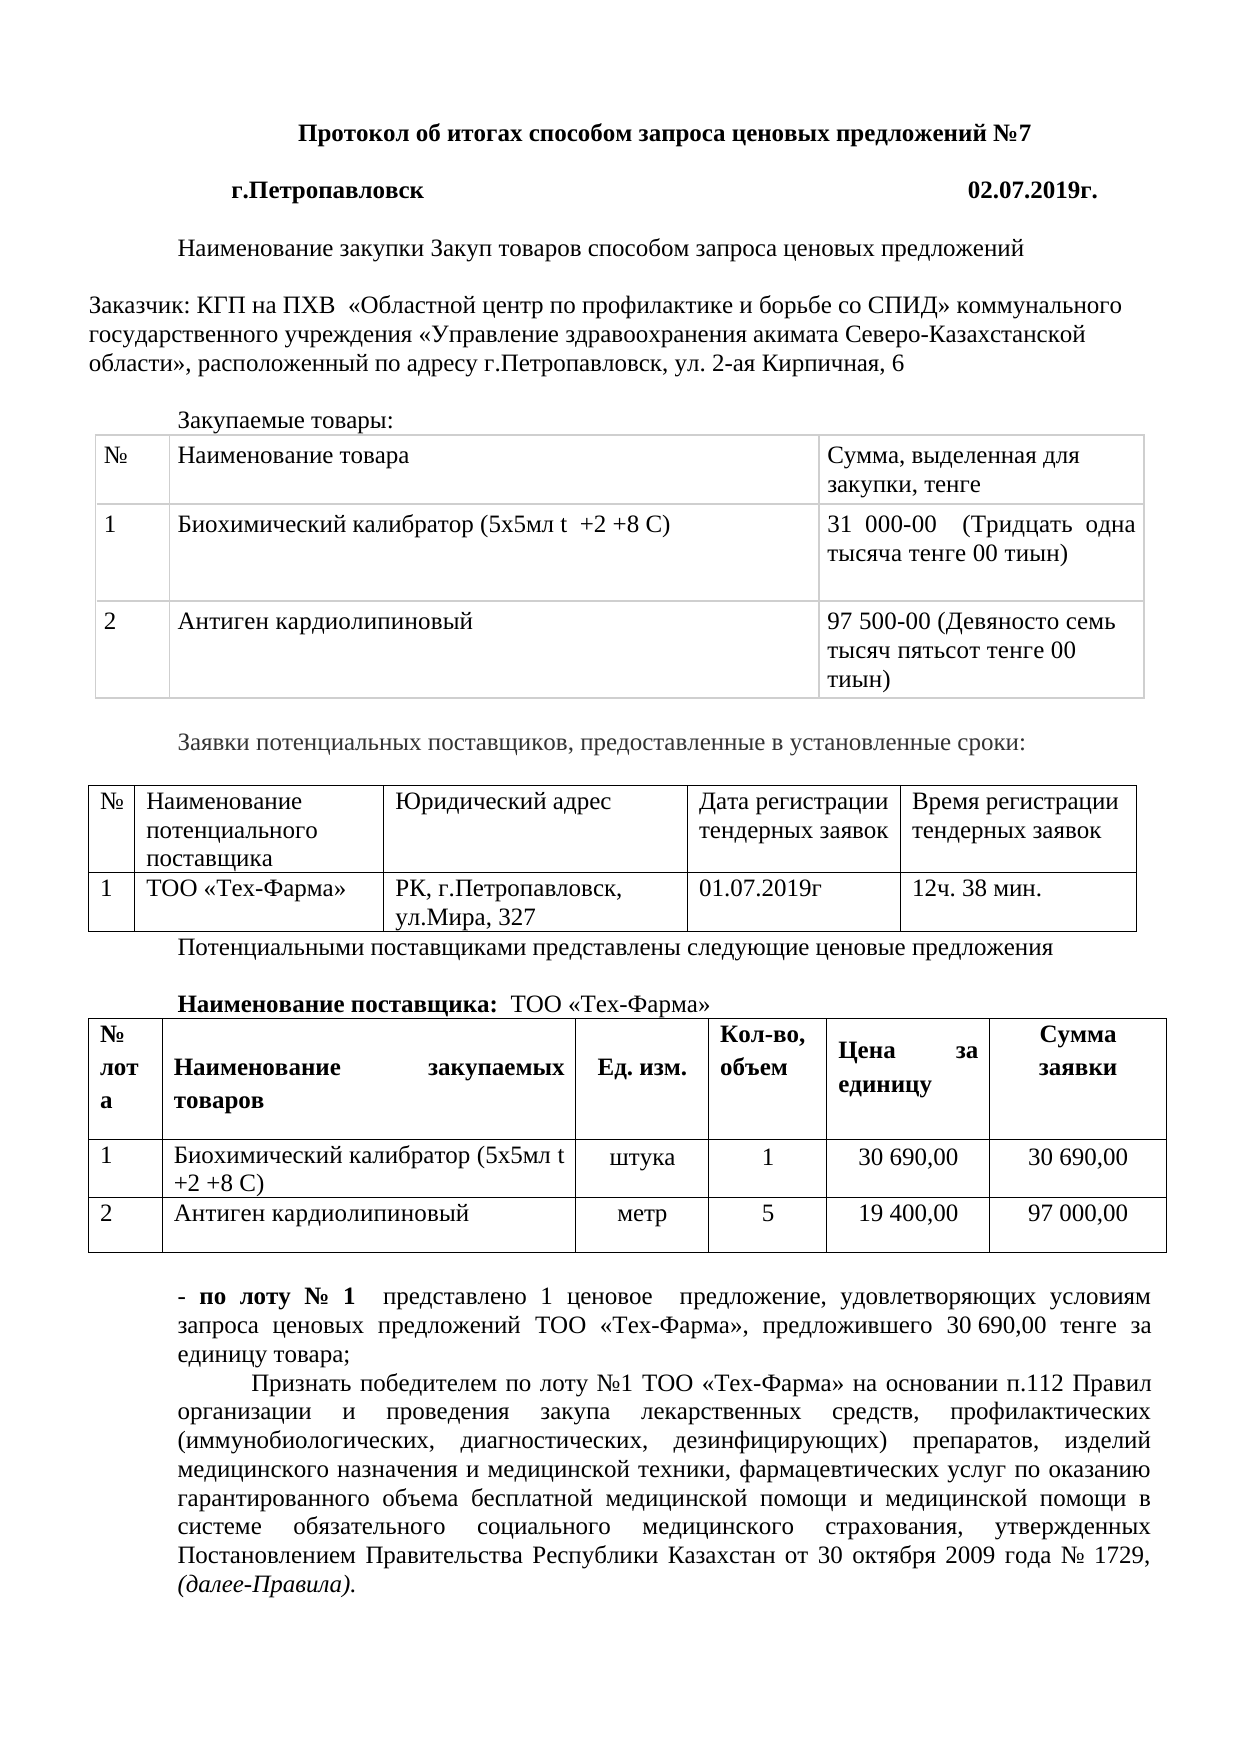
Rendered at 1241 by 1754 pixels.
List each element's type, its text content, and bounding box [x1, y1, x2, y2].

table_header Наименование товара [170, 436, 818, 503]
table_cell 1 [89, 873, 134, 931]
text г.Петропавловск 02.07.2019г. [177, 176, 1152, 204]
table_cell 1 [96, 504, 169, 600]
table_cell 30 690,00 [827, 1140, 989, 1197]
table_header Цена за единицу [827, 1019, 989, 1139]
table_header № лота [89, 1019, 162, 1139]
text Заказчик: КГП на ПХВ «Областной центр по профилактике и борьбе со СПИД» коммунального государственного учреждения «Управление здравоохранения акимата Северо-Казахстанской области», расположенный по адресу г.Петропавловск, ул. 2-ая Кирпичная, 6 [88, 262, 1152, 377]
table_cell 97 500-00 (Девяносто семь тысяч пятьсот тенге 00 тиын) [820, 602, 1143, 697]
table_cell 01.07.2019г [688, 873, 900, 931]
text Наименование поставщика: ТОО «Тех-Фарма» [177, 989, 1152, 1018]
table_cell Антиген кардиолипиновый [163, 1198, 575, 1252]
table_cell метр [576, 1198, 708, 1252]
text Заявки потенциальных поставщиков, предоставленные в установленные сроки: [177, 727, 1152, 756]
table_cell 5 [709, 1198, 826, 1252]
table_header № [89, 786, 134, 872]
table_cell Биохимический калибратор (5х5мл t +2 +8 С) [163, 1140, 575, 1197]
table_cell 19 400,00 [827, 1198, 989, 1252]
table_header Наименование закупаемых товаров [163, 1019, 575, 1139]
table_cell 12ч. 38 мин. [901, 873, 1136, 931]
table_cell ТОО «Тех-Фарма» [135, 873, 383, 931]
table_cell 1 [709, 1140, 826, 1197]
table_header Время регистрации тендерных заявок [901, 786, 1136, 872]
table_cell штука [576, 1140, 708, 1197]
table_header Ед. изм. [576, 1019, 708, 1139]
table_header Сумма, выделенная для закупки, тенге [820, 436, 1143, 503]
table_header Кол-во, объем [709, 1019, 826, 1139]
table_header Юридический адрес [384, 786, 687, 872]
table_header № [96, 436, 169, 503]
text - по лоту № 1 представлено 1 ценовое предложение, удовлетворяющих условиям запроса ценовых предложений ТОО «Тех-Фарма», предложившего 30 690,00 тенге за единицу товара; [177, 1281, 1152, 1368]
table_header Дата регистрации тендерных заявок [688, 786, 900, 872]
table_cell 2 [96, 601, 169, 697]
table_cell 31 000-00 (Тридцать одна тысяча тенге 00 тиын) [820, 505, 1143, 600]
text Протокол об итогах способом запроса ценовых предложений №7 [177, 118, 1152, 147]
text Потенциальными поставщиками представлены следующие ценовые предложения [177, 932, 1152, 961]
text Наименование закупки Закуп товаров способом запроса ценовых предложений [177, 233, 1152, 262]
table_cell РК, г.Петропавловск, ул.Мира, 327 [384, 873, 687, 931]
text Закупаемые товары: [177, 406, 1152, 434]
table_cell 97 000,00 [990, 1198, 1166, 1252]
table_cell 30 690,00 [990, 1140, 1166, 1197]
table_cell 1 [89, 1140, 162, 1197]
table_header Сумма заявки [990, 1019, 1166, 1139]
table_cell Биохимический калибратор (5х5мл t +2 +8 С) [170, 505, 818, 600]
text Признать победителем по лоту №1 ТОО «Тех-Фарма» на основании п.112 Правил организации и проведения закупа лекарственных средств, профилактических (иммунобиологических, диагностических, дезинфицирующих) препаратов, изделий медицинского назначения и медицинской техники, фармацевтических услуг по оказанию гарантированного объема бесплатной медицинской помощи и медицинской помощи в системе обязательного социального медицинского страхования, утвержденных Постановлением Правительства Республики Казахстан от 30 октября 2009 года № 1729, (далее-Правила). [177, 1368, 1152, 1598]
table_cell 2 [89, 1198, 162, 1252]
table_cell Антиген кардиолипиновый [170, 602, 818, 697]
table_header Наименование потенциального поставщика [135, 786, 383, 872]
